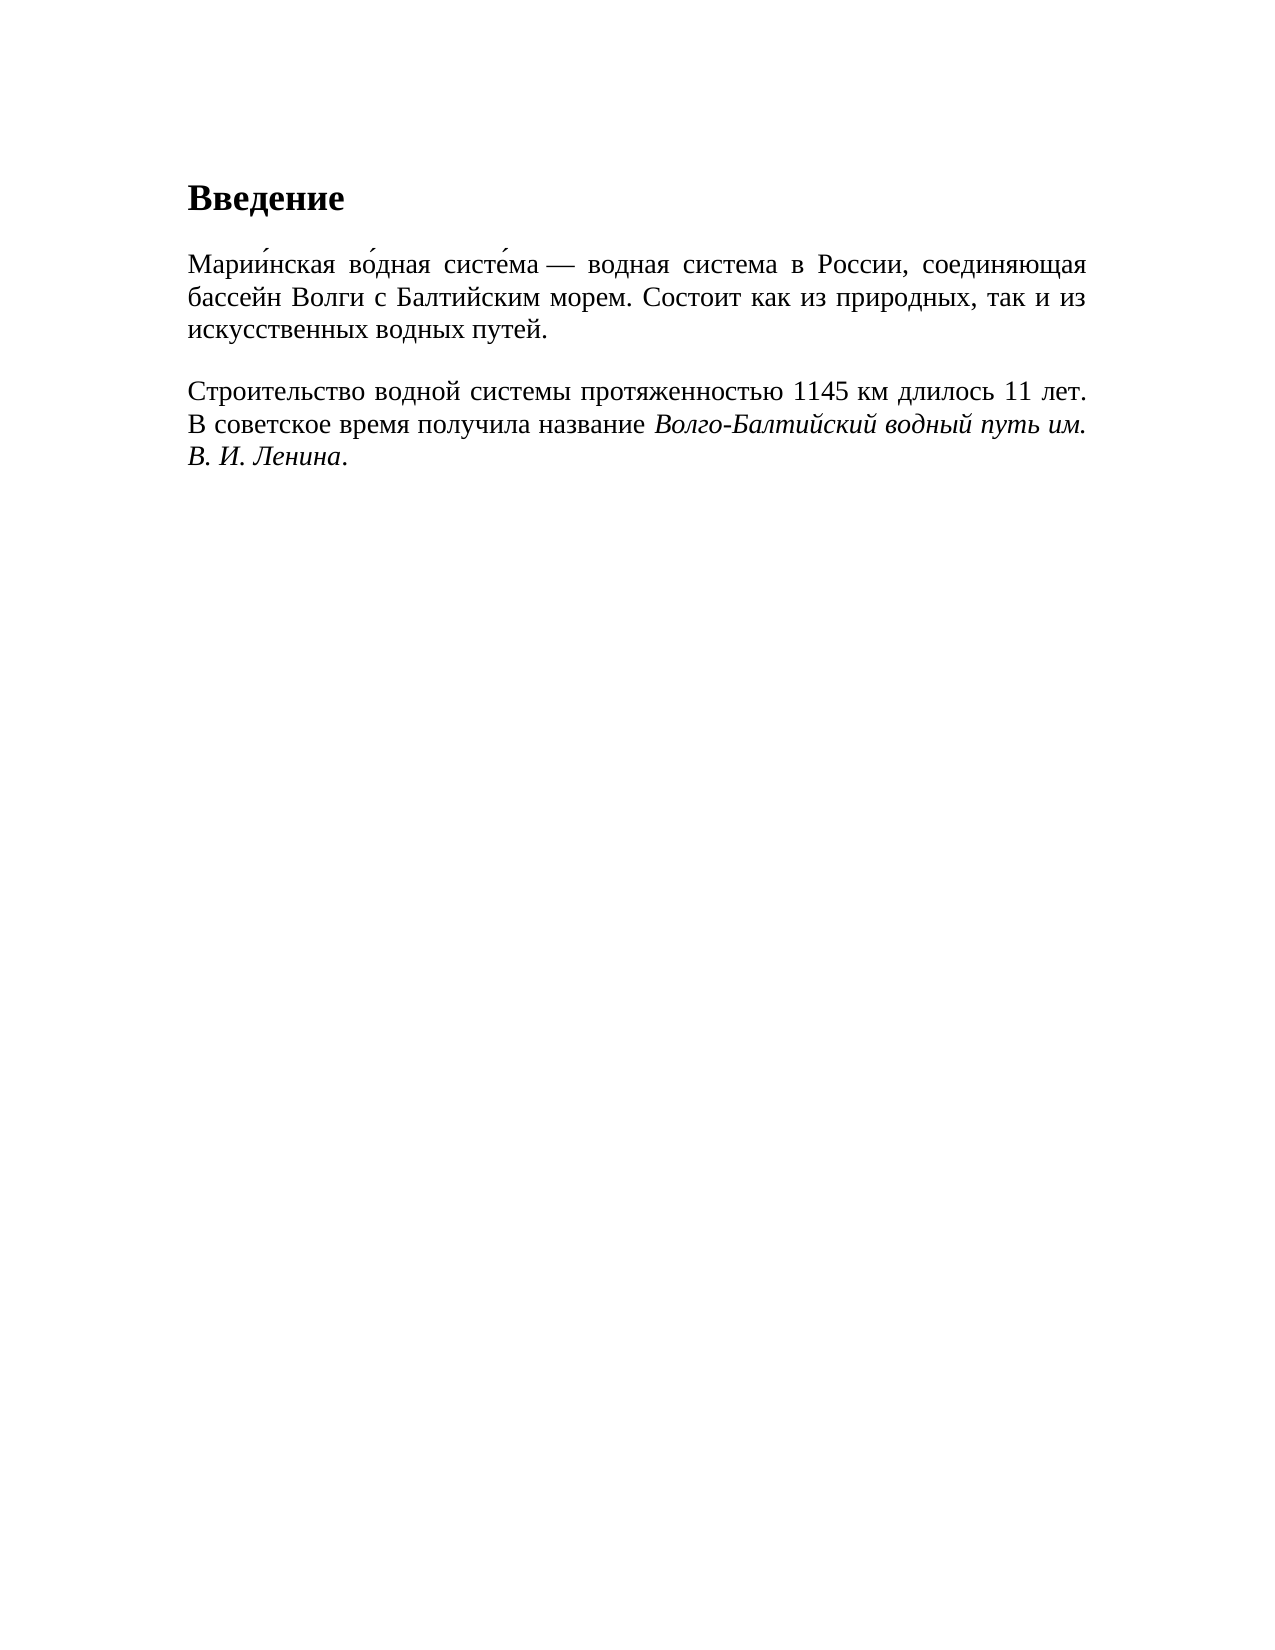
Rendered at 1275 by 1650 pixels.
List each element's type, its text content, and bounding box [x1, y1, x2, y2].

list Введение [187, 175, 1087, 218]
text Строительство водной системы протяженностью 1145 км длилось 11 лет. В советское время получила название Волго-Балтийский водный путь им. В. И. Ленина. [187, 374, 1087, 471]
text Марии́нская во́дная систе́ма — водная система в России, соединяющая бассейн Волги с Балтийским морем. Состоит как из природных, так и из искусственных водных путей. [187, 248, 1087, 345]
